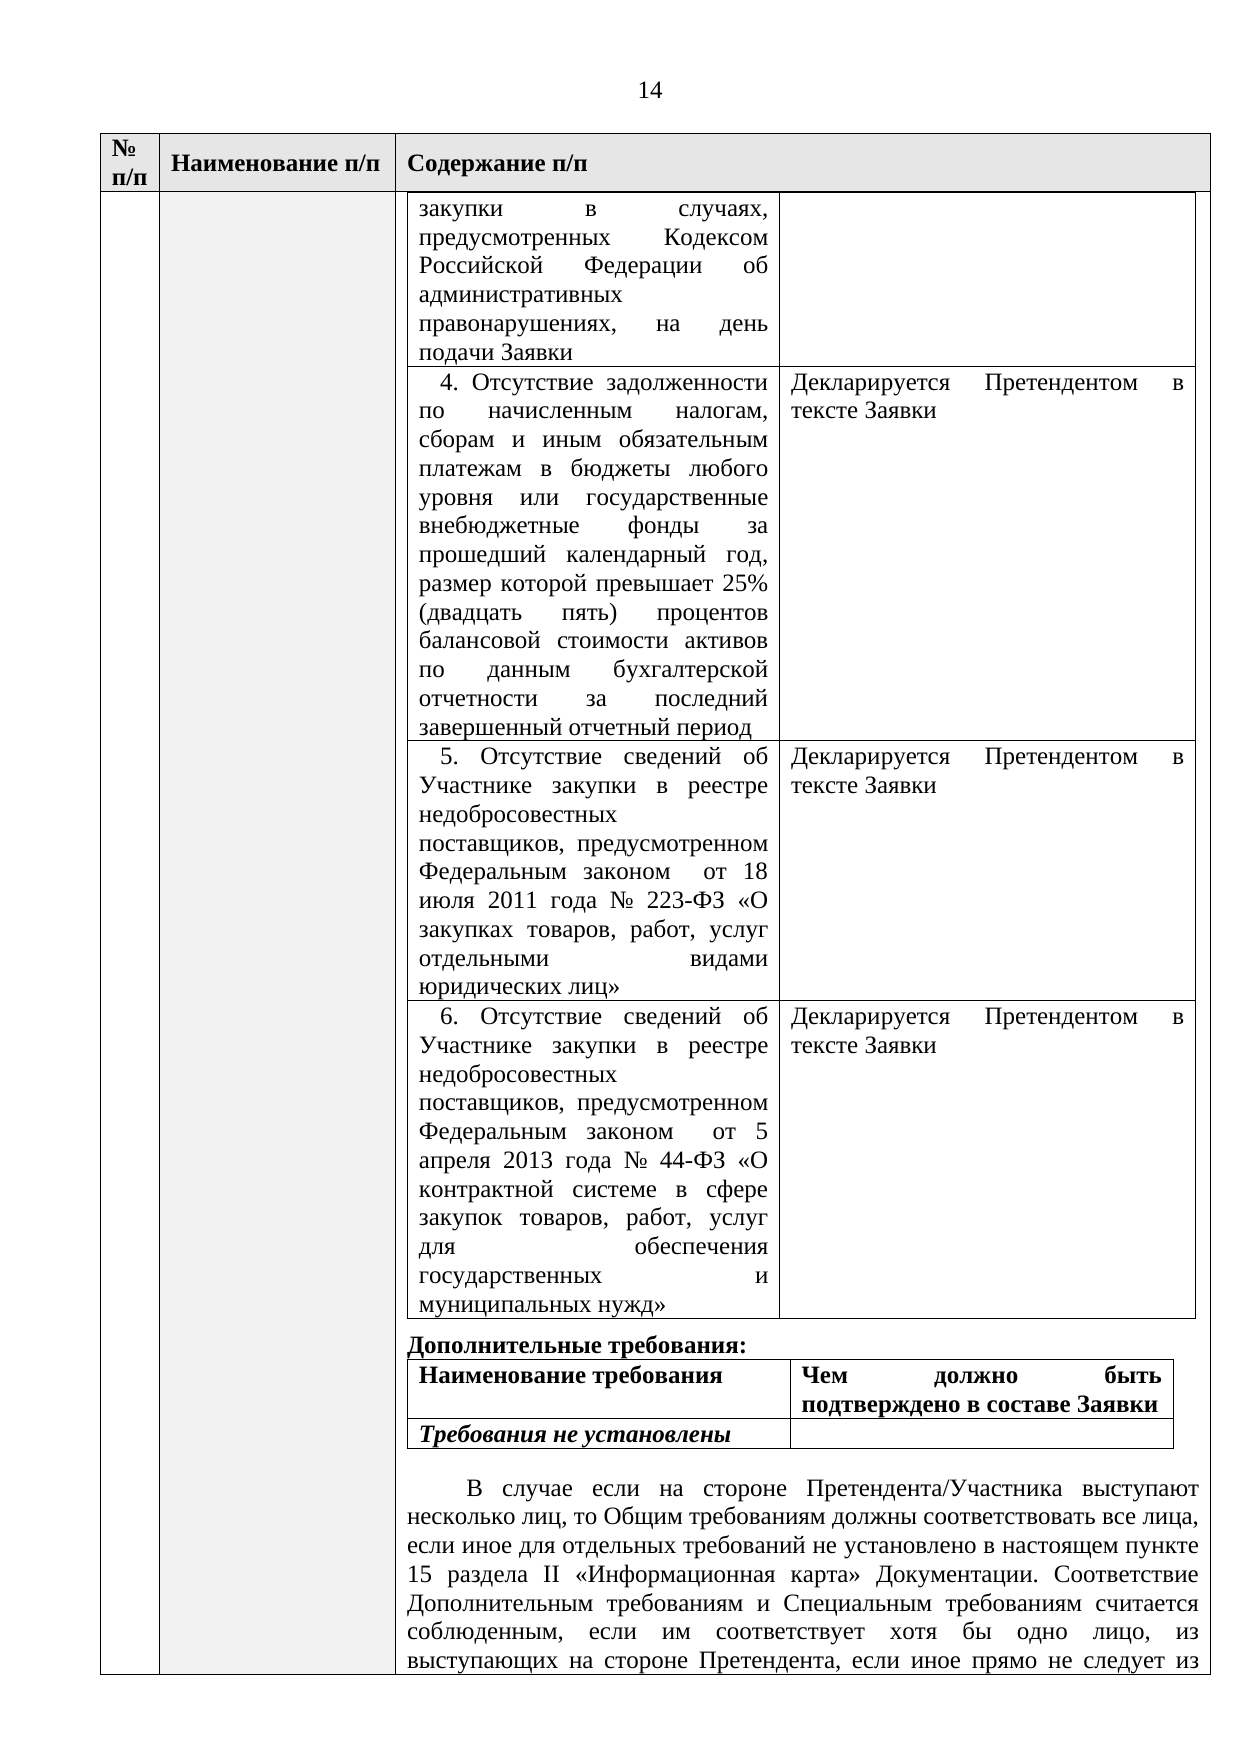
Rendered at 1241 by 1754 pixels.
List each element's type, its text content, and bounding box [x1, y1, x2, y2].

table_cell [101, 192, 159, 1674]
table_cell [396, 192, 1210, 1674]
table_header Наименование п/п [160, 134, 395, 191]
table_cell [160, 192, 395, 1674]
table_header № п/п [101, 134, 159, 191]
table_header Содержание п/п [396, 134, 1210, 191]
